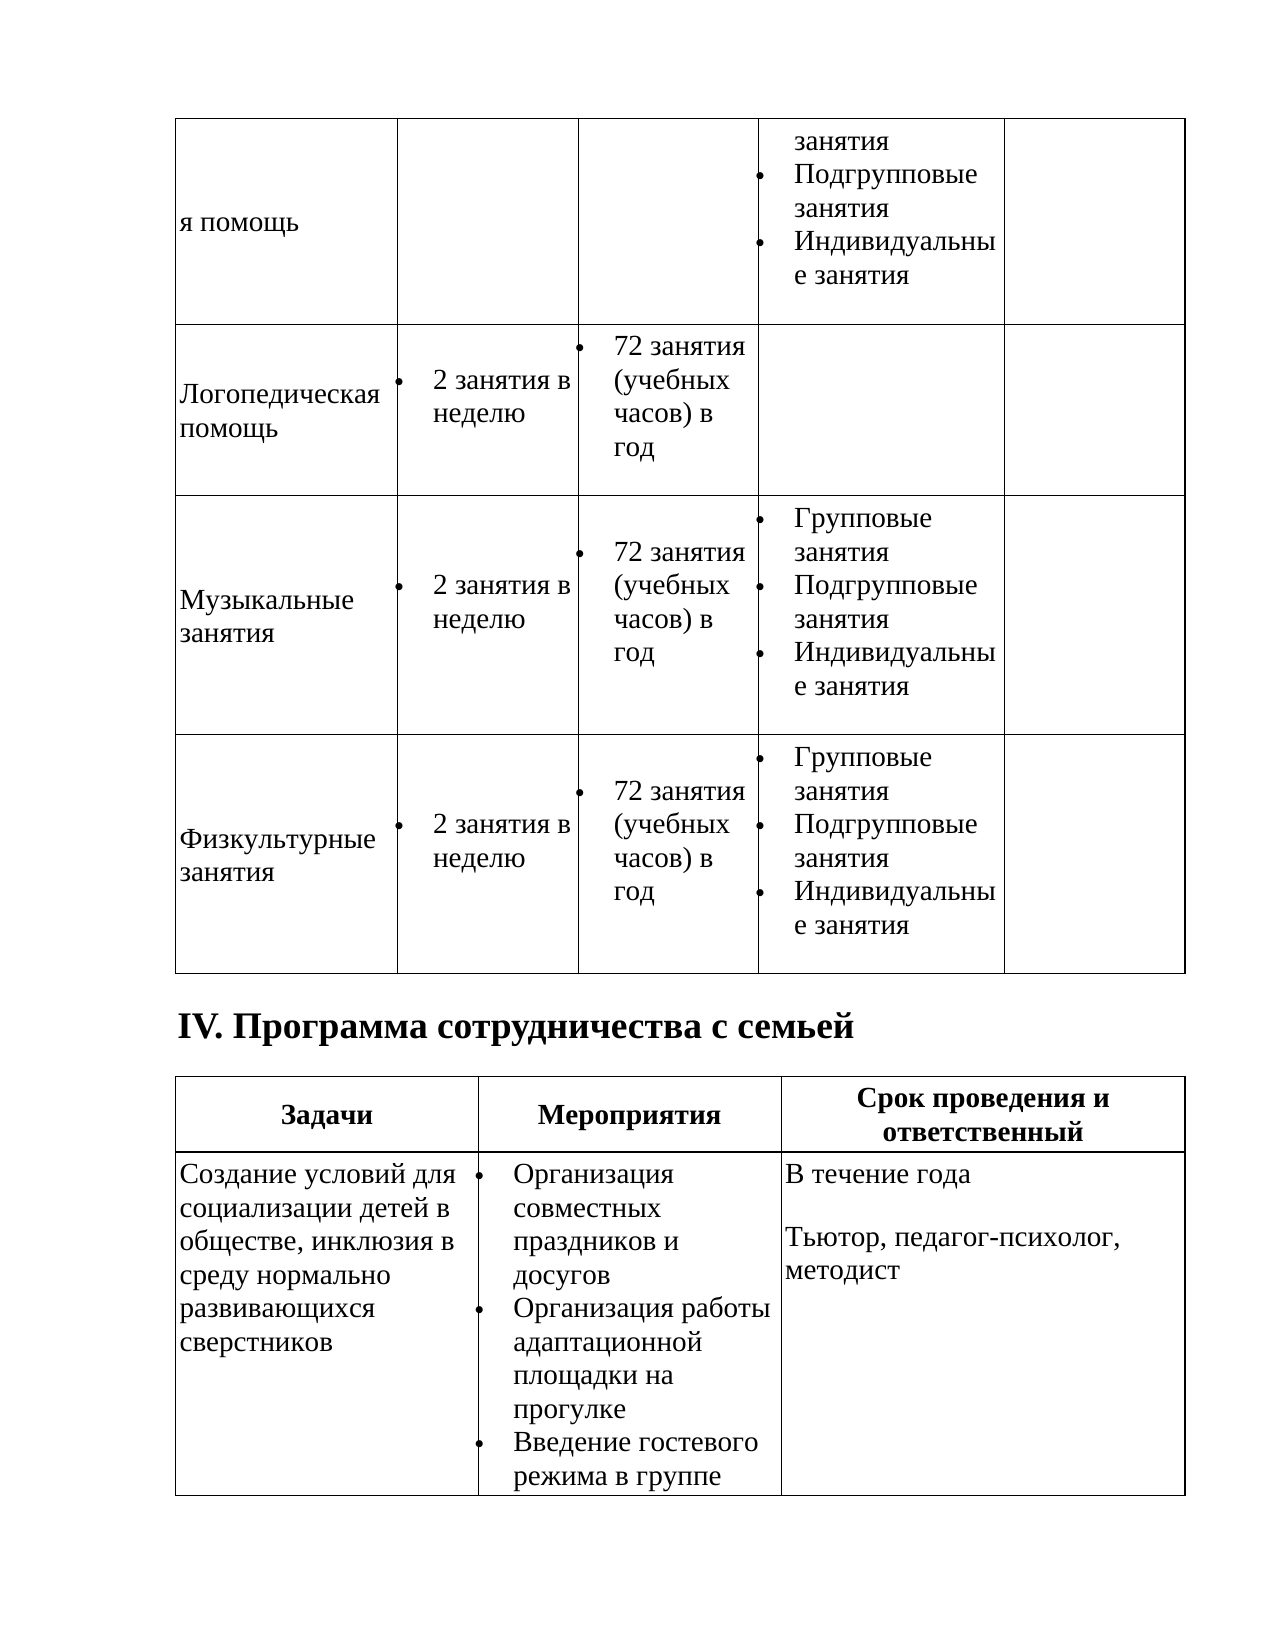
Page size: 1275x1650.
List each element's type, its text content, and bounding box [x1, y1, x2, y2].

table_cell Логопедическая помощь [176, 325, 397, 495]
table_cell [1005, 119, 1184, 323]
table_header Задачи [176, 1077, 478, 1151]
table_cell Физкультурные занятия [176, 735, 397, 973]
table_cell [759, 119, 1004, 323]
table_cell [176, 119, 397, 323]
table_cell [479, 1153, 781, 1495]
subtitle IV. Программа сотрудничества с семьей [177, 1003, 1186, 1047]
table_cell 2 занятия в неделю [398, 325, 578, 495]
table_cell [579, 119, 758, 323]
table_cell Групповые занятия Подгрупповые занятия Индивидуальные занятия [759, 496, 1004, 734]
table_cell 72 занятия (учебных часов) в год [579, 325, 758, 495]
table_cell [1005, 735, 1184, 973]
table_cell [1005, 325, 1184, 495]
table_header Мероприятия [479, 1077, 781, 1151]
table_cell [759, 325, 1004, 495]
table_cell [1005, 496, 1184, 734]
table_cell 2 занятия в неделю [398, 735, 578, 973]
table_cell Музыкальные занятия [176, 496, 397, 734]
table_cell 72 занятия (учебных часов) в год [579, 735, 758, 973]
table_cell 2 занятия в неделю [398, 496, 578, 734]
table_cell Групповые занятия Подгрупповые занятия Индивидуальные занятия [759, 735, 1004, 973]
table_cell [398, 119, 578, 323]
table_header Срок проведения и ответственный [782, 1077, 1184, 1151]
table_cell 72 занятия (учебных часов) в год [579, 496, 758, 734]
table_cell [176, 1153, 478, 1495]
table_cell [782, 1153, 1184, 1495]
